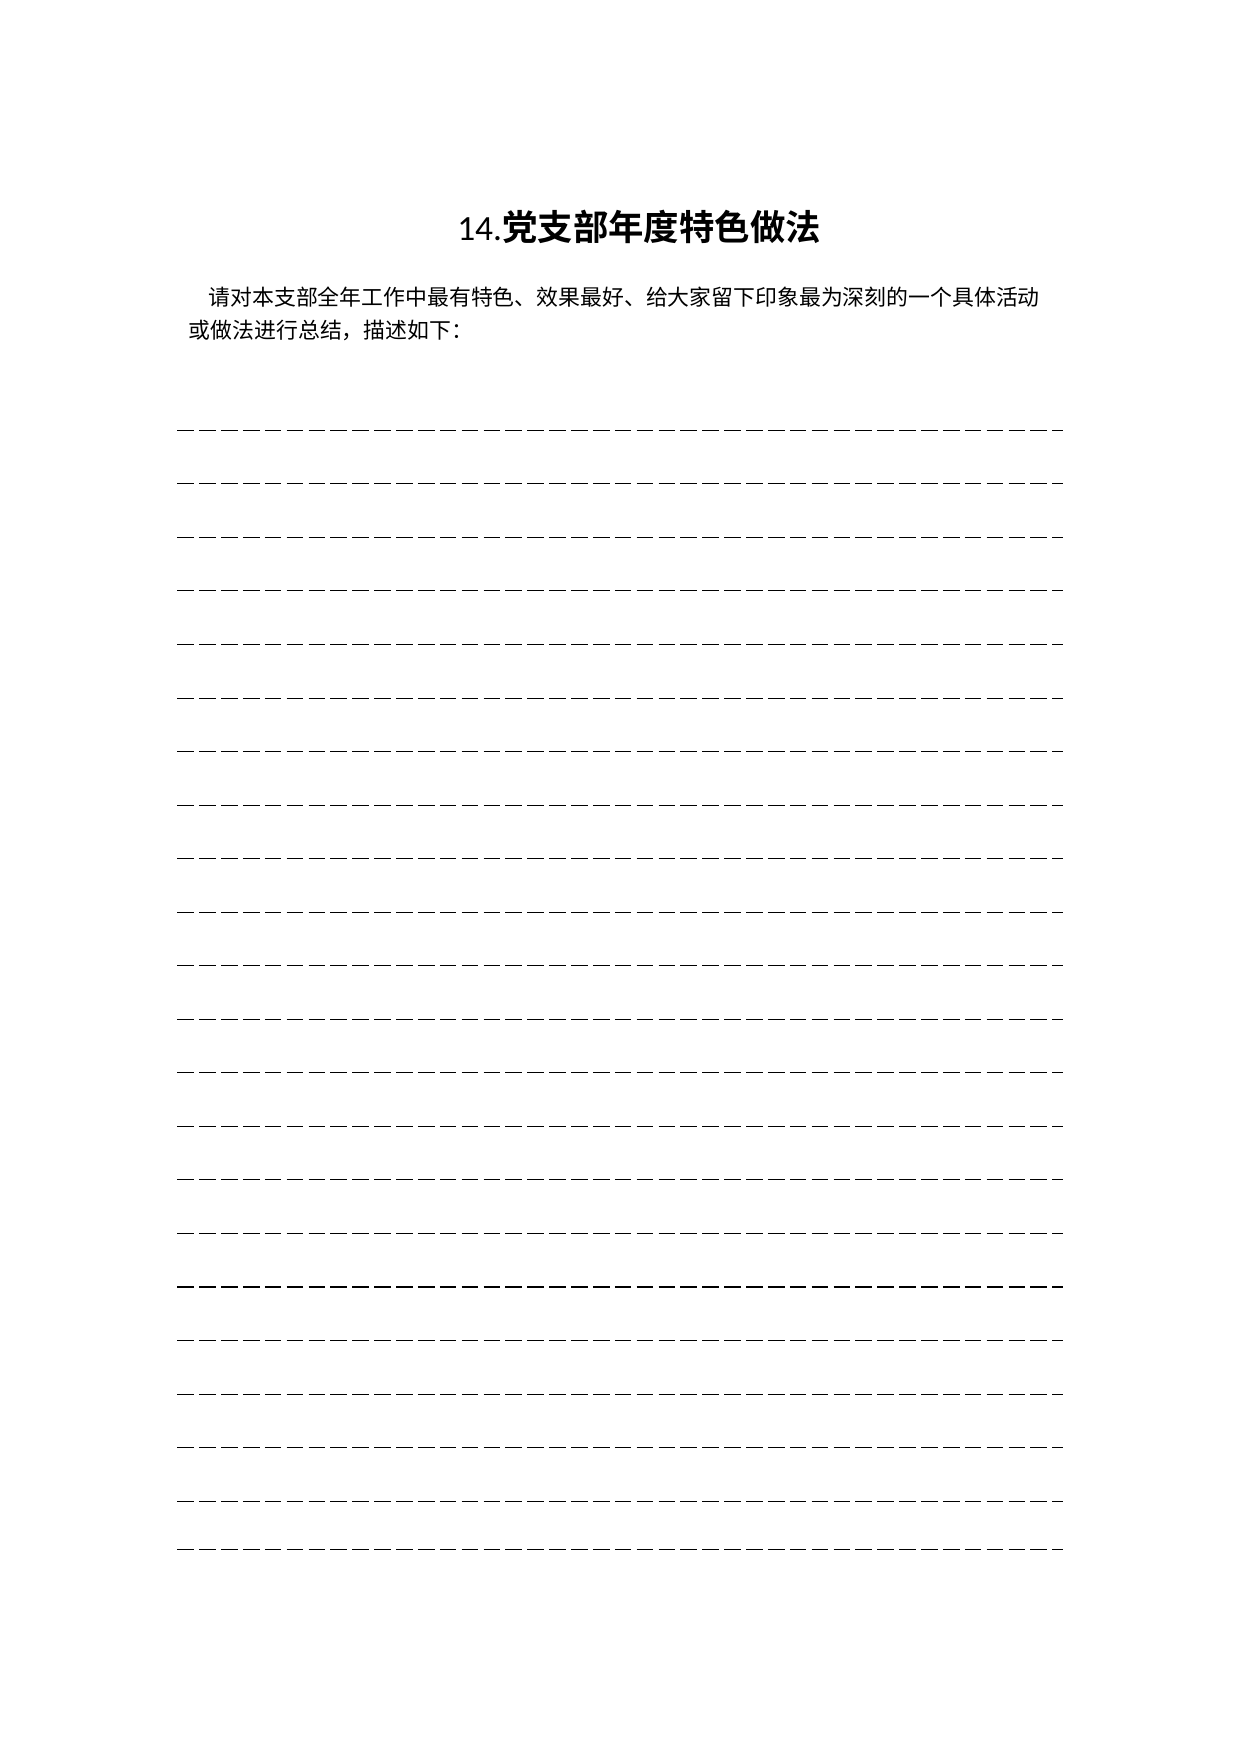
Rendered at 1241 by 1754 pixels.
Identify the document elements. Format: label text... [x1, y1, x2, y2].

table_cell [177, 698, 1063, 751]
table_cell [177, 805, 1063, 858]
table_cell [177, 965, 1063, 1019]
table_header 请对本支部全年工作中最有特色、效果最好、给大家留下印象最为深刻的一个具体活动或做法进行总结，描述如下： [177, 270, 1063, 430]
table_cell [177, 537, 1063, 590]
list 14.党支部年度特色做法 [215, 192, 1063, 257]
table_cell [177, 1340, 1063, 1393]
table_cell [177, 1072, 1063, 1126]
table_cell [177, 1501, 1063, 1549]
table_cell [177, 912, 1063, 965]
table_cell [177, 1019, 1063, 1072]
table_cell [177, 1179, 1063, 1233]
table_cell [177, 1447, 1063, 1501]
table_cell [177, 590, 1063, 644]
table_cell [177, 1394, 1063, 1447]
table_cell [177, 1233, 1063, 1286]
table_cell [177, 751, 1063, 804]
table_cell [177, 483, 1063, 537]
table_cell [177, 1126, 1063, 1179]
table_cell [177, 858, 1063, 912]
table_cell [177, 1286, 1063, 1340]
table_cell [177, 644, 1063, 697]
table_cell [177, 430, 1063, 483]
